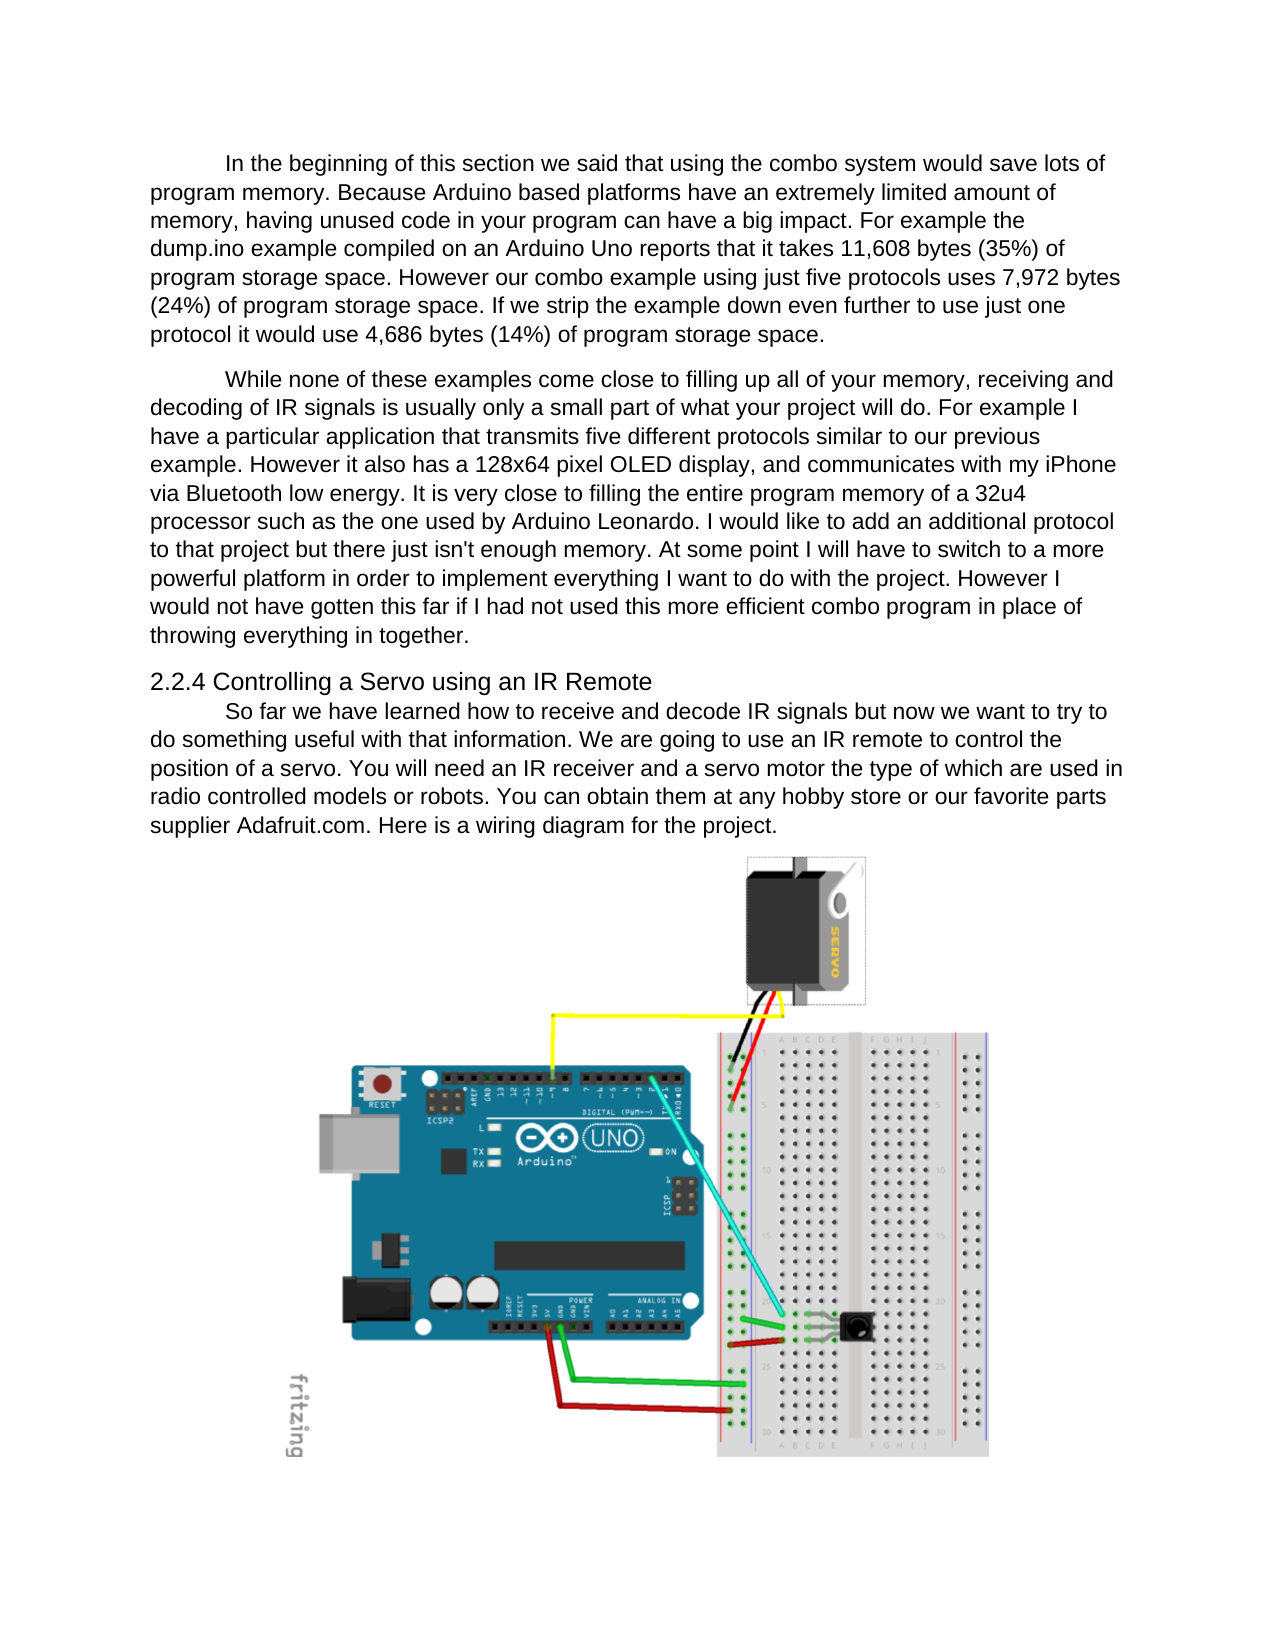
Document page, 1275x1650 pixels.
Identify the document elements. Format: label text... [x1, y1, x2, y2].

text In the beginning of this section we said that using the combo system would save lots of program memory. Because Arduino based platforms have an extremely limited amount of memory, having unused code in your program can have a big impact. For example the dump.ino example compiled on an Arduino Uno reports that it takes 11,608 bytes (35%) of program storage space. However our combo example using just five protocols uses 7,972 bytes (24%) of program storage space. If we strip the example down even further to use just one protocol it would use 4,686 bytes (14%) of program storage space. [150, 150, 1125, 347]
subtitle 2.2.4 Controlling a Servo using an IR Remote [150, 667, 1125, 696]
text So far we have learned how to receive and decode IR signals but now we want to try to do something useful with that information. We are going to use an IR remote to control the position of a servo. You will need an IR receiver and a servo motor the type of which are used in radio controlled models or robots. You can obtain them at any hobby store or our favorite parts supplier Adafruit.com. Here is a wiring diagram for the project. [150, 698, 1125, 838]
text While none of these examples come close to filling up all of your memory, receiving and decoding of IR signals is usually only a small part of what your project will do. For example I have a particular application that transmits five different protocols similar to our previous example. However it also has a 128x64 pixel OLED display, and communicates with my iPhone via Bluetooth low energy. It is very close to filling the entire program memory of a 32u4 processor such as the one used by Arduino Leonardo. I would like to add an additional protocol to that project but there just isn't enough memory. At some point I will have to switch to a more powerful platform in order to implement everything I want to do with the project. However I would not have gotten this far if I had not used this more efficient combo program in place of throwing everything in together. [150, 366, 1125, 648]
